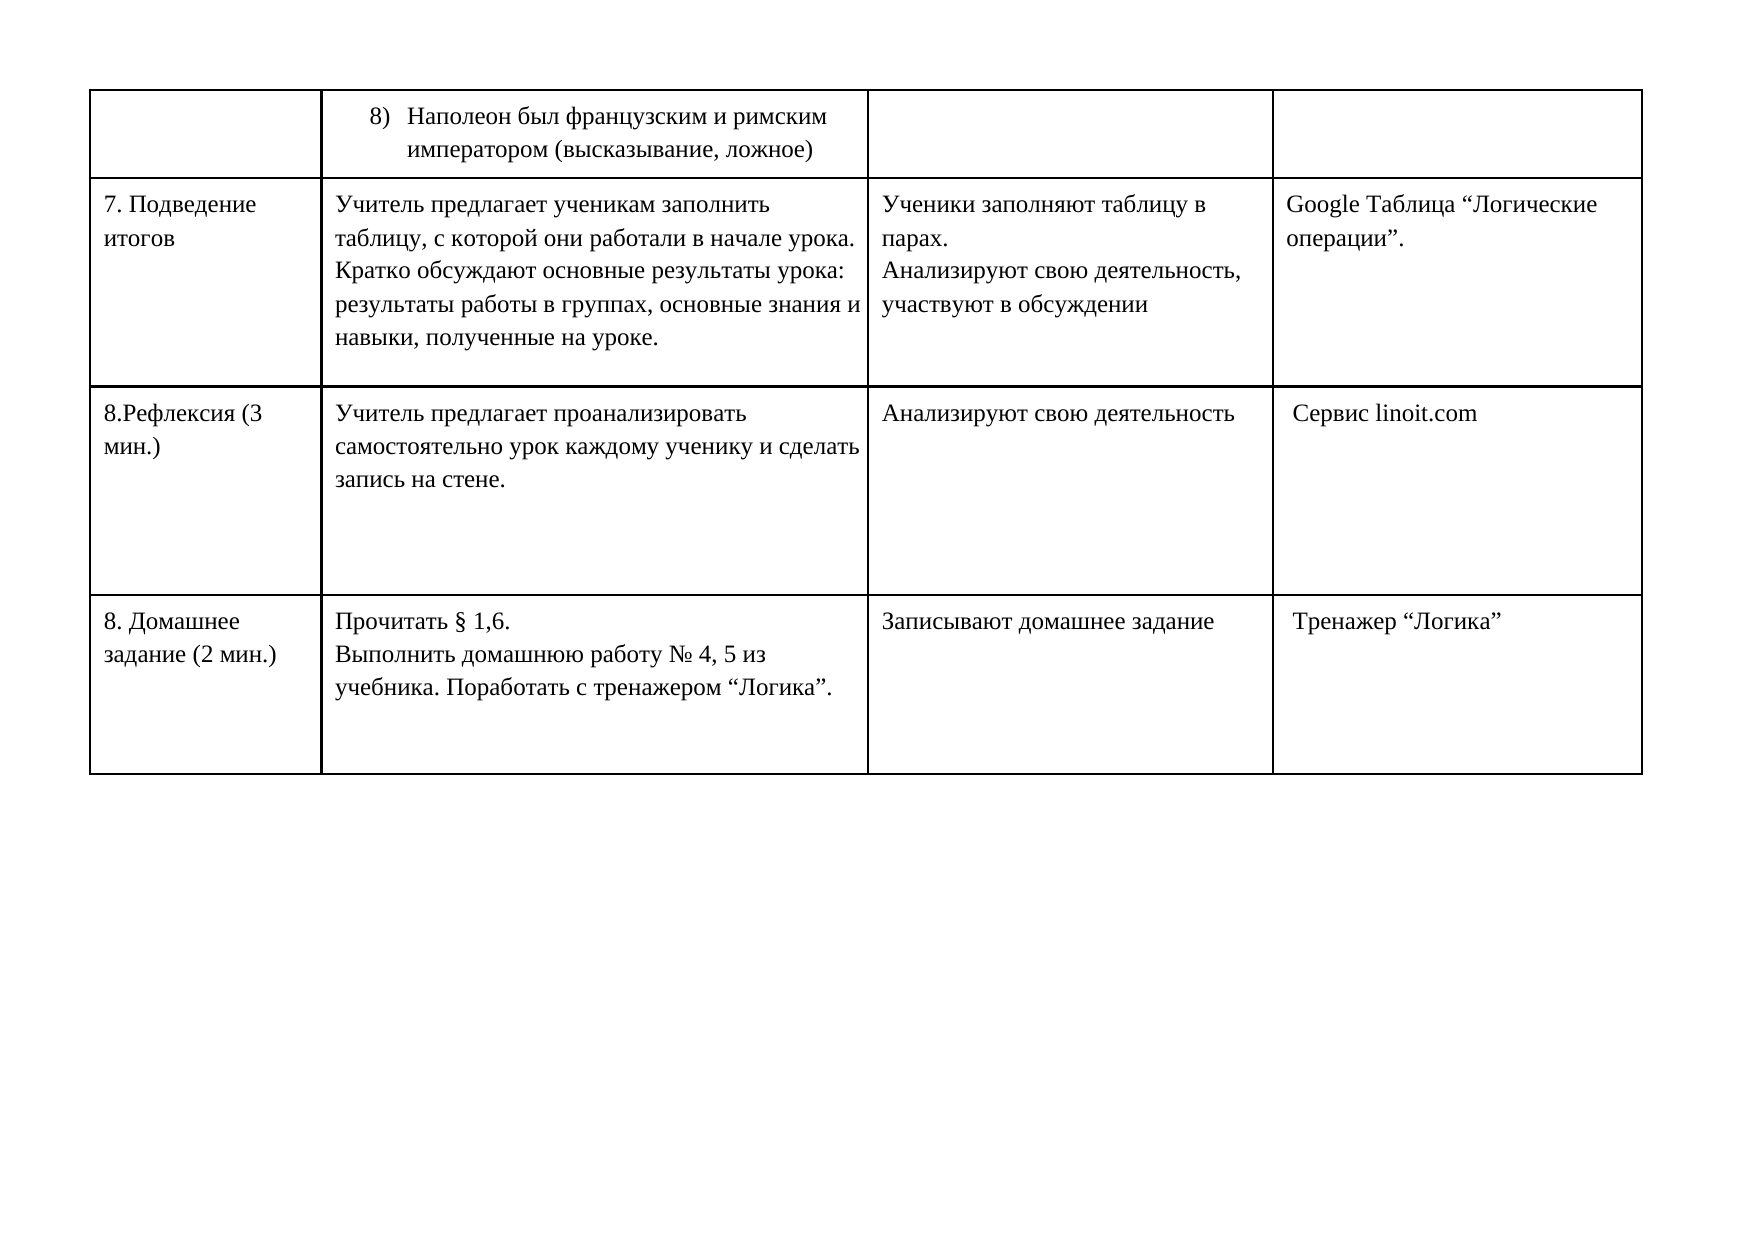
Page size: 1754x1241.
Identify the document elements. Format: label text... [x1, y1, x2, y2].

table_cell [869, 91, 1272, 177]
table_cell Ученики заполняют таблицу в парах. Анализируют свою деятельность, участвуют в обсуждении [869, 179, 1272, 385]
table_cell 7. Подведение итогов [91, 179, 320, 385]
table_cell Google Таблица “Логические операции”. [1274, 179, 1641, 385]
table_cell Учитель предлагает ученикам заполнить таблицу, с которой они работали в начале урока. Кратко обсуждают основные результаты урока: результаты работы в группах, основные знания и навыки, полученные на уроке. [323, 179, 867, 385]
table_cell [1274, 91, 1641, 177]
table_cell Записывают домашнее задание [869, 596, 1272, 773]
table_cell Тренажер “Логика” [1274, 596, 1641, 773]
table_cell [323, 91, 867, 177]
table_cell Учитель предлагает проанализировать самостоятельно урок каждому ученику и сделать запись на стене. [323, 388, 867, 594]
table_cell 8.Рефлексия (3 мин.) [91, 388, 320, 594]
table_cell Сервис linoit.com [1274, 388, 1641, 594]
table_cell 8. Домашнее задание (2 мин.) [91, 596, 320, 773]
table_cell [91, 91, 320, 177]
table_cell Прочитать § 1,6. Выполнить домашнюю работу № 4, 5 из учебника. Поработать с тренажером “Логика”. [323, 596, 867, 773]
table_cell Анализируют свою деятельность [869, 388, 1272, 594]
